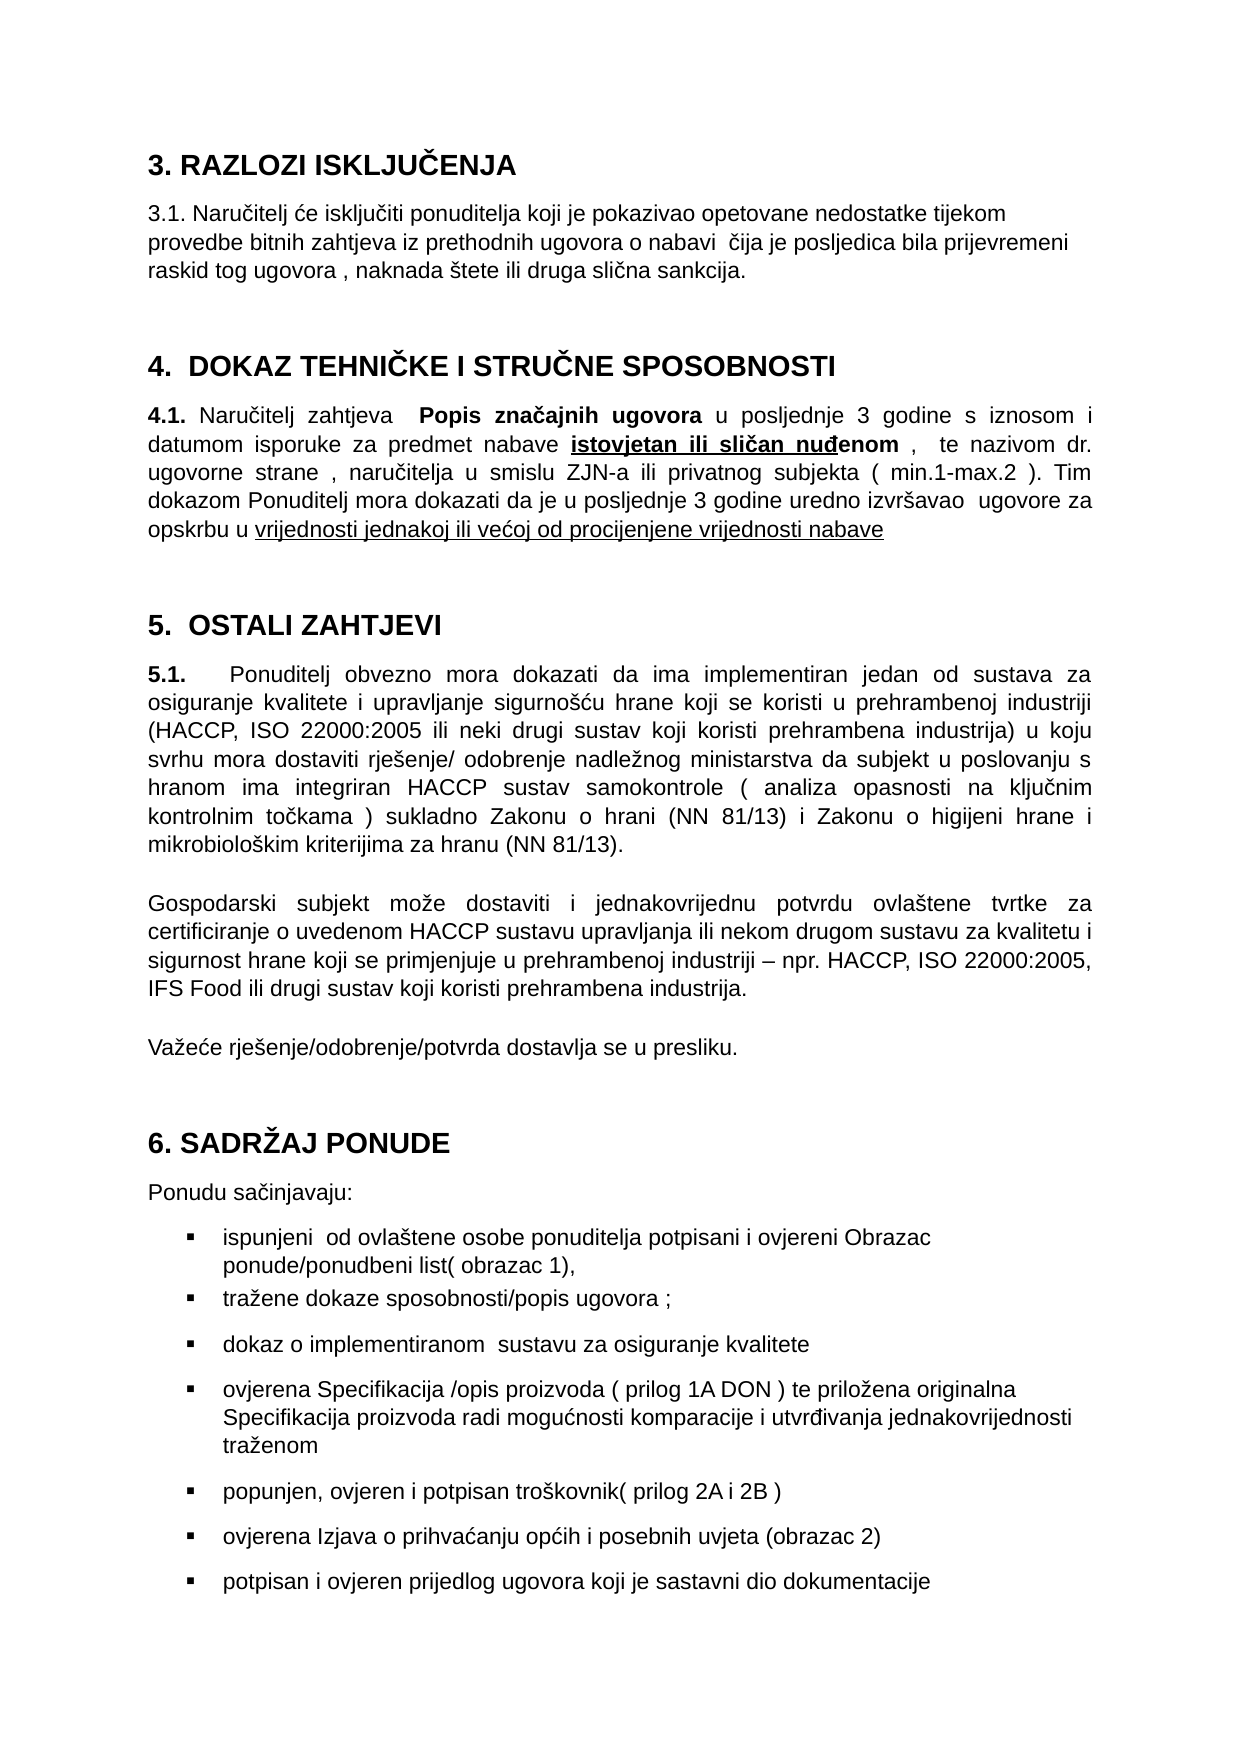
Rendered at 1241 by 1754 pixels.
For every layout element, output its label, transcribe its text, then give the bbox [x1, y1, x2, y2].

list popunjen, ovjeren i potpisan troškovnik( prilog 2A i 2B ) [185, 1478, 1093, 1504]
text 6. SADRŽAJ PONUDE [148, 1126, 1093, 1159]
text 4. DOKAZ TEHNIČKE I STRUČNE SPOSOBNOSTI [148, 349, 1093, 383]
text Ponudu sačinjavaju: [148, 1179, 1093, 1205]
list potpisan i ovjeren prijedlog ugovora koji je sastavni dio dokumentacije [185, 1568, 1093, 1594]
list ovjerena Izjava o prihvaćanju općih i posebnih uvjeta (obrazac 2) [185, 1523, 1093, 1549]
text Gospodarski subjekt može dostaviti i jednakovrijednu potvrdu ovlaštene tvrtke za certificiranje o uvedenom HACCP sustavu upravljanja ili nekom drugom sustavu za kvalitetu i sigurnost hrane koji se primjenjuje u prehrambenoj industriji – npr. HACCP, ISO 22000:2005, IFS Food ili drugi sustav koji koristi prehrambena industrija. [148, 890, 1093, 1002]
text 3. RAZLOZI ISKLJUČENJA [148, 148, 1093, 181]
list tražene dokaze sposobnosti/popis ugovora ; [185, 1285, 1093, 1312]
list ovjerena Specifikacija /opis proizvoda ( prilog 1A DON ) te priložena originalna Specifikacija proizvoda radi mogućnosti komparacije i utvrđivanja jednakovrijednosti traženom [185, 1376, 1093, 1459]
list dokaz o implementiranom sustavu za osiguranje kvalitete [185, 1331, 1093, 1357]
text 5. OSTALI ZAHTJEVI [148, 608, 1093, 641]
text 4.1. Naručitelj zahtjeva Popis značajnih ugovora u posljednje 3 godine s iznosom i datumom isporuke za predmet nabave istovjetan ili sličan nuđenom , te nazivom dr. ugovorne strane , naručitelja u smislu ZJN-a ili privatnog subjekta ( min.1-max.2 ). Tim dokazom Ponuditelj mora dokazati da je u posljednje 3 godine uredno izvršavao ugovore za opskrbu u vrijednosti jednakoj ili većoj od procijenjene vrijednosti nabave [148, 402, 1093, 542]
list ispunjeni od ovlaštene osobe ponuditelja potpisani i ovjereni Obrazac ponude/ponudbeni list( obrazac 1), [185, 1224, 1093, 1278]
text 5.1. Ponuditelj obvezno mora dokazati da ima implementiran jedan od sustava za osiguranje kvalitete i upravljanje sigurnošću hrane koji se koristi u prehrambenoj industriji (HACCP, ISO 22000:2005 ili neki drugi sustav koji koristi prehrambena industrija) u koju svrhu mora dostaviti rješenje/ odobrenje nadležnog ministarstva da subjekt u poslovanju s hranom ima integriran HACCP sustav samokontrole ( analiza opasnosti na ključnim kontrolnim točkama ) sukladno Zakonu o hrani (NN 81/13) i Zakonu o higijeni hrane i mikrobiološkim kriterijima za hranu (NN 81/13). [148, 661, 1093, 858]
text 3.1. Naručitelj će isključiti ponuditelja koji je pokazivao opetovane nedostatke tijekom provedbe bitnih zahtjeva iz prethodnih ugovora o nabavi čija je posljedica bila prijevremeni raskid tog ugovora , naknada štete ili druga slična sankcija. [148, 200, 1093, 284]
text Važeće rješenje/odobrenje/potvrda dostavlja se u presliku. [148, 1034, 1093, 1060]
